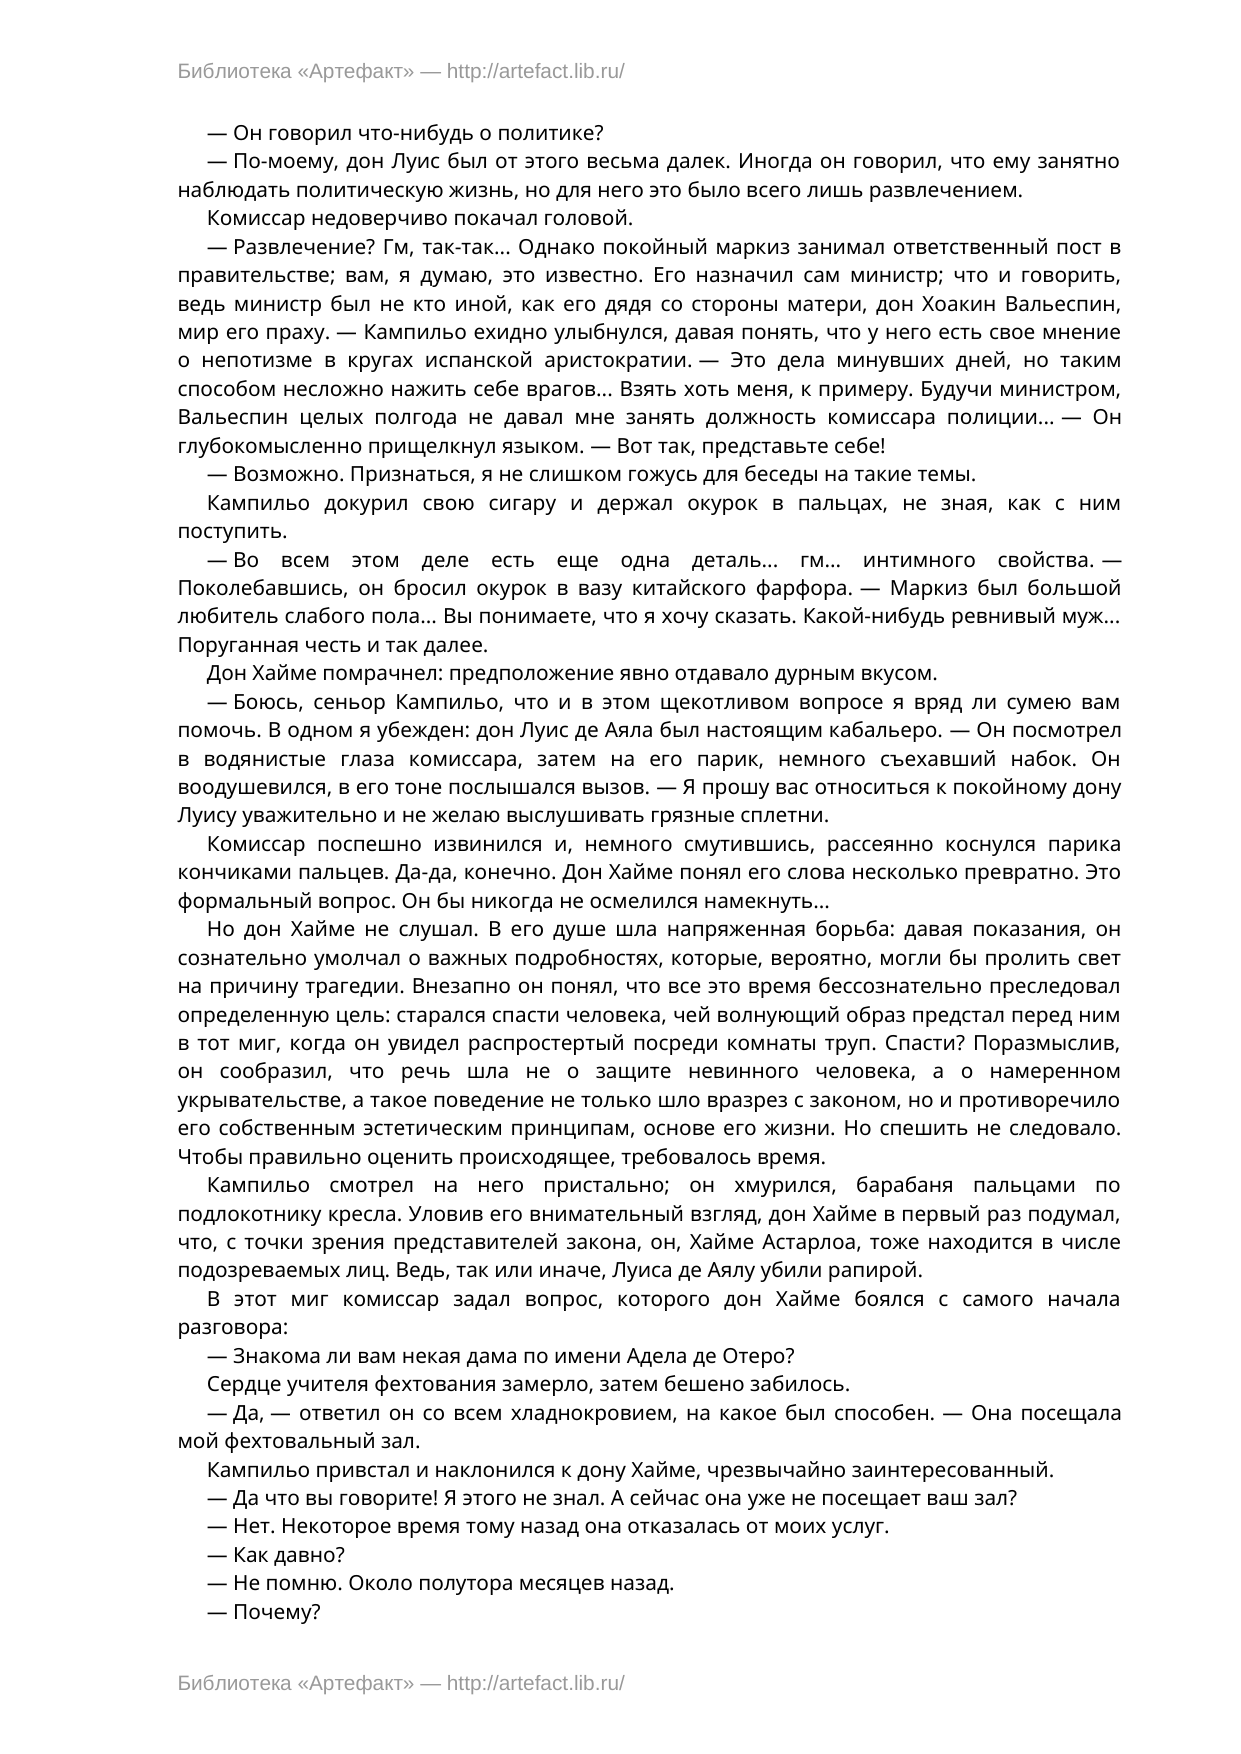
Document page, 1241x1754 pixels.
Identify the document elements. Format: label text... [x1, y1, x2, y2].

text — Почему? [177, 1597, 1122, 1625]
text — Нет. Некоторое время тому назад она отказалась от моих услуг. [177, 1512, 1122, 1540]
text — Да что вы говорите! Я этого не знал. А сейчас она уже не посещает ваш зал? [177, 1483, 1122, 1512]
text — Знакома ли вам некая дама по имени Адела де Отеро? [177, 1341, 1122, 1369]
text Кампильо привстал и наклонился к дону Хайме, чрезвычайно заинтересованный. [177, 1455, 1122, 1483]
text В этот миг комиссар задал вопрос, которого дон Хайме боялся с самого начала разговора: [177, 1284, 1122, 1341]
text — Во всем этом деле есть еще одна деталь... гм... интимного свойства. — Поколебавшись, он бросил окурок в вазу китайского фарфора. — Маркиз был большой любитель слабого пола... Вы понимаете, что я хочу сказать. Какой-нибудь ревнивый муж... Поруганная честь и так далее. [177, 545, 1122, 658]
text — Да, — ответил он со всем хладнокровием, на какое был способен. — Она посещала мой фехтовальный зал. [177, 1398, 1122, 1455]
text — Развлечение? Гм, так-так... Однако покойный маркиз занимал ответственный пост в правительстве; вам, я думаю, это известно. Его назначил сам министр; что и говорить, ведь министр был не кто иной, как его дядя со стороны матери, дон Хоакин Вальеспин, мир его праху. — Кампильо ехидно улыбнулся, давая понять, что у него есть свое мнение о непотизме в кругах испанской аристократии. — Это дела минувших дней, но таким способом несложно нажить себе врагов... Взять хоть меня, к примеру. Будучи министром, Вальеспин целых полгода не давал мне занять должность комиссара полиции... — Он глубокомысленно прищелкнул языком. — Вот так, представьте себе! [177, 232, 1122, 459]
text Кампильо смотрел на него пристально; он хмурился, барабаня пальцами по подлокотнику кресла. Уловив его внимательный взгляд, дон Хайме в первый раз подумал, что, с точки зрения представителей закона, он, Хайме Астарлоа, тоже находится в числе подозреваемых лиц. Ведь, так или иначе, Луиса де Аялу убили рапирой. [177, 1170, 1122, 1284]
text Кампильо докурил свою сигару и держал окурок в пальцах, не зная, как с ним поступить. [177, 488, 1122, 545]
text Но дон Хайме не слушал. В его душе шла напряженная борьба: давая показания, он сознательно умолчал о важных подробностях, которые, вероятно, могли бы пролить свет на причину трагедии. Внезапно он понял, что все это время бессознательно преследовал определенную цель: старался спасти человека, чей волнующий образ предстал перед ним в тот миг, когда он увидел распростертый посреди комнаты труп. Спасти? Поразмыслив, он сообразил, что речь шла не о защите невинного человека, а о намеренном укрывательстве, а такое поведение не только шло вразрез с законом, но и противоречило его собственным эстетическим принципам, основе его жизни. Но спешить не следовало. Чтобы правильно оценить происходящее, требовалось время. [177, 914, 1122, 1170]
text — Боюсь, сеньор Кампильо, что и в этом щекотливом вопросе я вряд ли сумею вам помочь. В одном я убежден: дон Луис де Аяла был настоящим кабальеро. — Он посмотрел в водянистые глаза комиссара, затем на его парик, немного съехавший набок. Он воодушевился, в его тоне послышался вызов. — Я прошу вас относиться к покойному дону Луису уважительно и не желаю выслушивать грязные сплетни. [177, 687, 1122, 829]
text — По-моему, дон Луис был от этого весьма далек. Иногда он говорил, что ему занятно наблюдать политическую жизнь, но для него это было всего лишь развлечением. [177, 147, 1122, 203]
text Сердце учителя фехтования замерло, затем бешено забилось. [177, 1369, 1122, 1398]
text Комиссар поспешно извинился и, немного смутившись, рассеянно коснулся парика кончиками пальцев. Да-да, конечно. Дон Хайме понял его слова несколько превратно. Это формальный вопрос. Он бы никогда не осмелился намекнуть... [177, 829, 1122, 914]
text — Как давно? [177, 1540, 1122, 1568]
text — Не помню. Около полутора месяцев назад. [177, 1568, 1122, 1597]
text Комиссар недоверчиво покачал головой. [177, 203, 1122, 232]
text — Возможно. Признаться, я не слишком гожусь для беседы на такие темы. [177, 459, 1122, 488]
text — Он говорил что-нибудь о политике? [177, 118, 1122, 147]
text Дон Хайме помрачнел: предположение явно отдавало дурным вкусом. [177, 658, 1122, 687]
